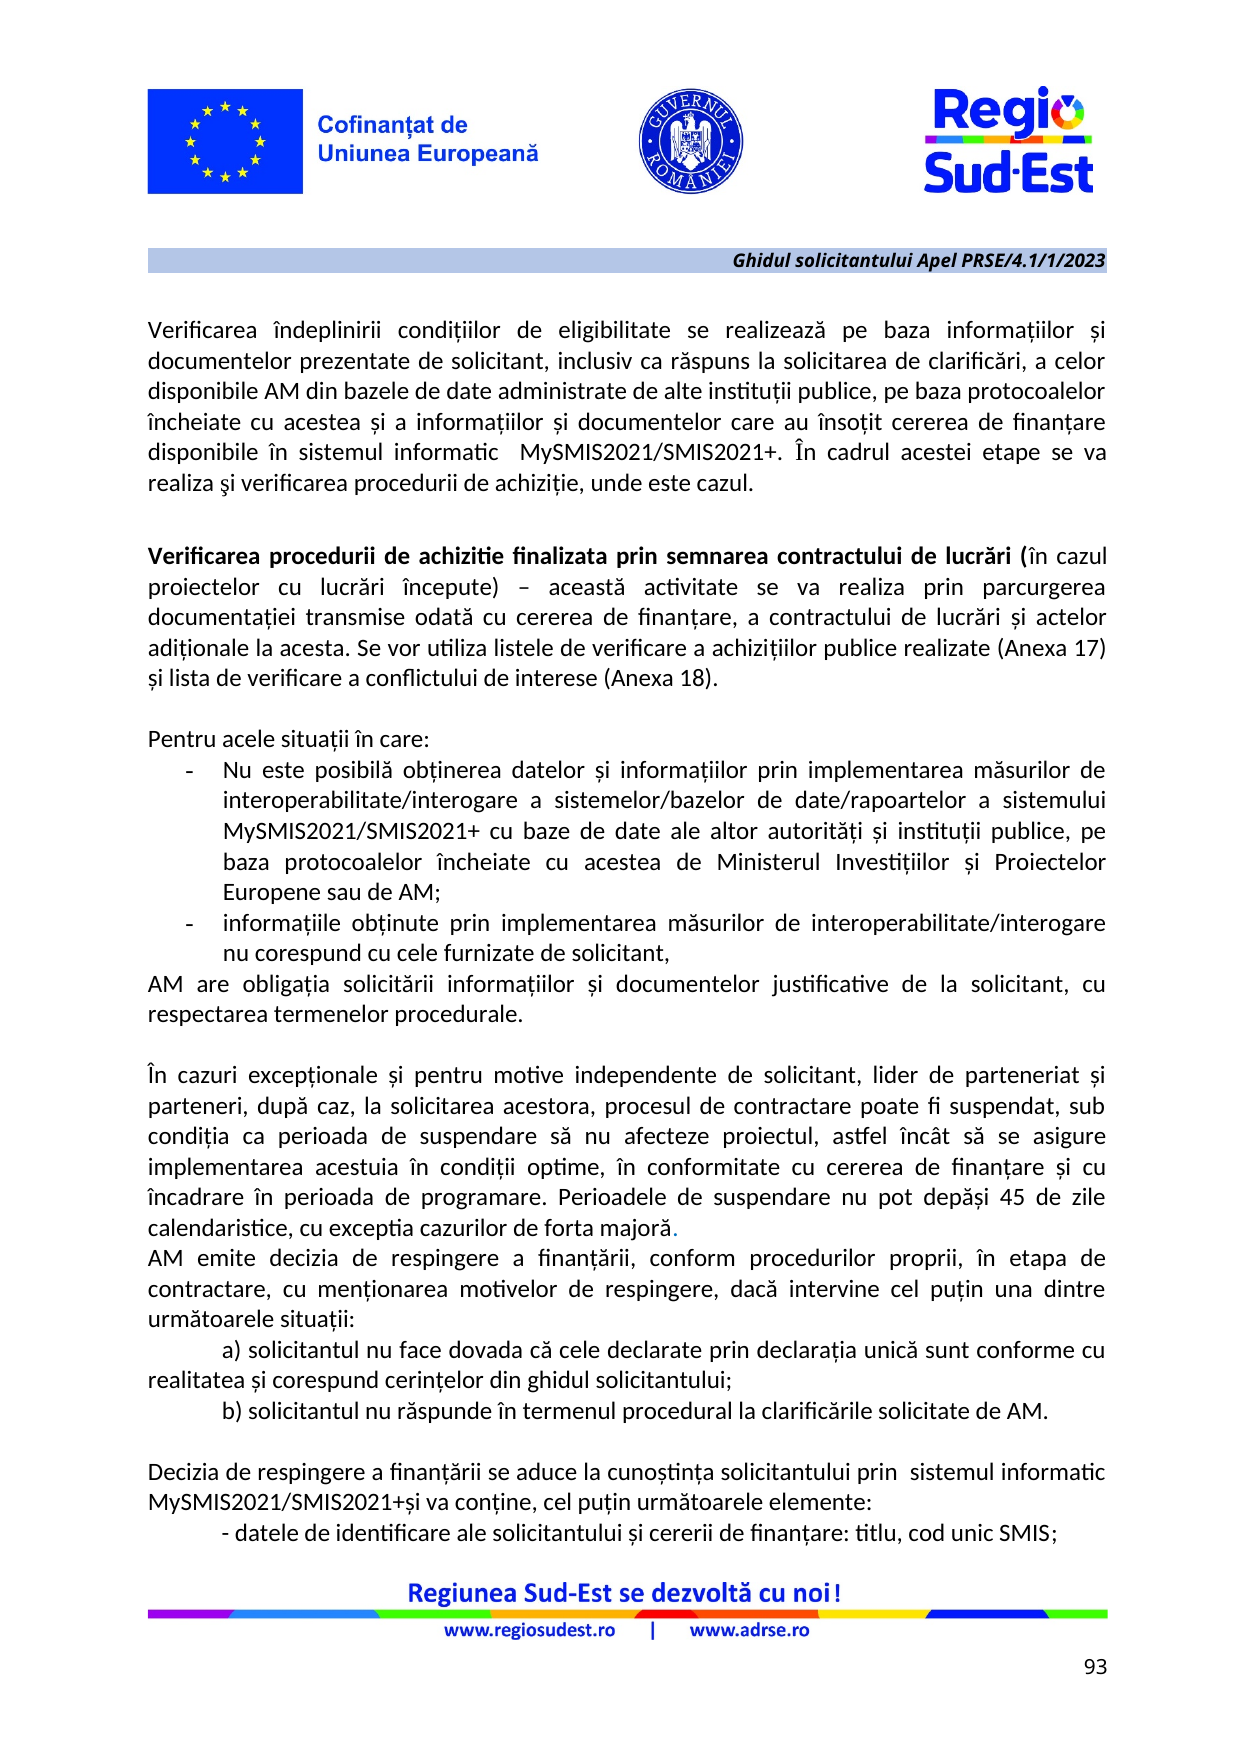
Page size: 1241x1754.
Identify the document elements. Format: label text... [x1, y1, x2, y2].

picture [147, 1582, 1108, 1640]
text a) solicitantul nu face dovada că cele declarate prin declarația unică sunt conforme cu realitatea și corespund cerințelor din ghidul solicitantului; [148, 1334, 1107, 1395]
text Verificarea procedurii de achizitie finalizata prin semnarea contractului de lucrări (în cazul proiectelor cu lucrări începute) – această activitate se va realiza prin parcurgerea documentaţiei transmise odată cu cererea de finanţare, a contractului de lucrări şi actelor adiţionale la acesta. Se vor utiliza listele de verificare a achiziţiilor publice realizate (Anexa 17) şi lista de verificare a conflictului de interese (Anexa 18). [148, 540, 1107, 693]
text Pentru acele situații în care: [148, 723, 1107, 754]
text - datele de identificare ale solicitantului și cererii de finanțare: titlu, cod unic SMIS; [148, 1517, 1107, 1548]
text În cazuri excepționale și pentru motive independente de solicitant, lider de parteneriat și parteneri, după caz, la solicitarea acestora, procesul de contractare poate fi suspendat, sub condiția ca perioada de suspendare să nu afecteze proiectul, astfel încât să se asigure implementarea acestuia în condiții optime, în conformitate cu cererea de finanțare și cu încadrare în perioada de programare. Perioadele de suspendare nu pot depăși 45 de zile calendaristice, cu exceptia cazurilor de forta majoră. [148, 1059, 1107, 1242]
text Verificarea îndeplinirii condițiilor de eligibilitate se realizează pe baza informațiilor și documentelor prezentate de solicitant, inclusiv ca răspuns la solicitarea de clarificări, a celor disponibile AM din bazele de date administrate de alte instituții publice, pe baza protocoalelor încheiate cu acestea și a informațiilor și documentelor care au însoțit cererea de finanțare disponibile în sistemul informatic MySMIS2021/SMIS2021+. În cadrul acestei etape se va realiza şi verificarea procedurii de achiziţie, unde este cazul. [148, 314, 1107, 497]
picture [147, 86, 1093, 195]
list Nu este posibilă obținerea datelor și informațiilor prin implementarea măsurilor de interoperabilitate/interogare a sistemelor/bazelor de date/rapoartelor a sistemului MySMIS2021/SMIS2021+ cu baze de date ale altor autorități și instituții publice, pe baza protocoalelor încheiate cu acestea de Ministerul Investițiilor și Proiectelor Europene sau de AM; [185, 754, 1107, 907]
text AM are obligația solicitării informațiilor și documentelor justificative de la solicitant, cu respectarea termenelor procedurale. [148, 968, 1107, 1029]
text Decizia de respingere a finanțării se aduce la cunoștința solicitantului prin sistemul informatic MySMIS2021/SMIS2021+și va conține, cel puțin următoarele elemente: [148, 1456, 1107, 1517]
text AM emite decizia de respingere a finanțării, conform procedurilor proprii, în etapa de contractare, cu menționarea motivelor de respingere, dacă intervine cel puțin una dintre următoarele situații: [148, 1242, 1107, 1334]
list informațiile obținute prin implementarea măsurilor de interoperabilitate/interogare nu corespund cu cele furnizate de solicitant, [185, 907, 1107, 968]
text b) solicitantul nu răspunde în termenul procedural la clarificările solicitate de AM. [148, 1395, 1107, 1426]
